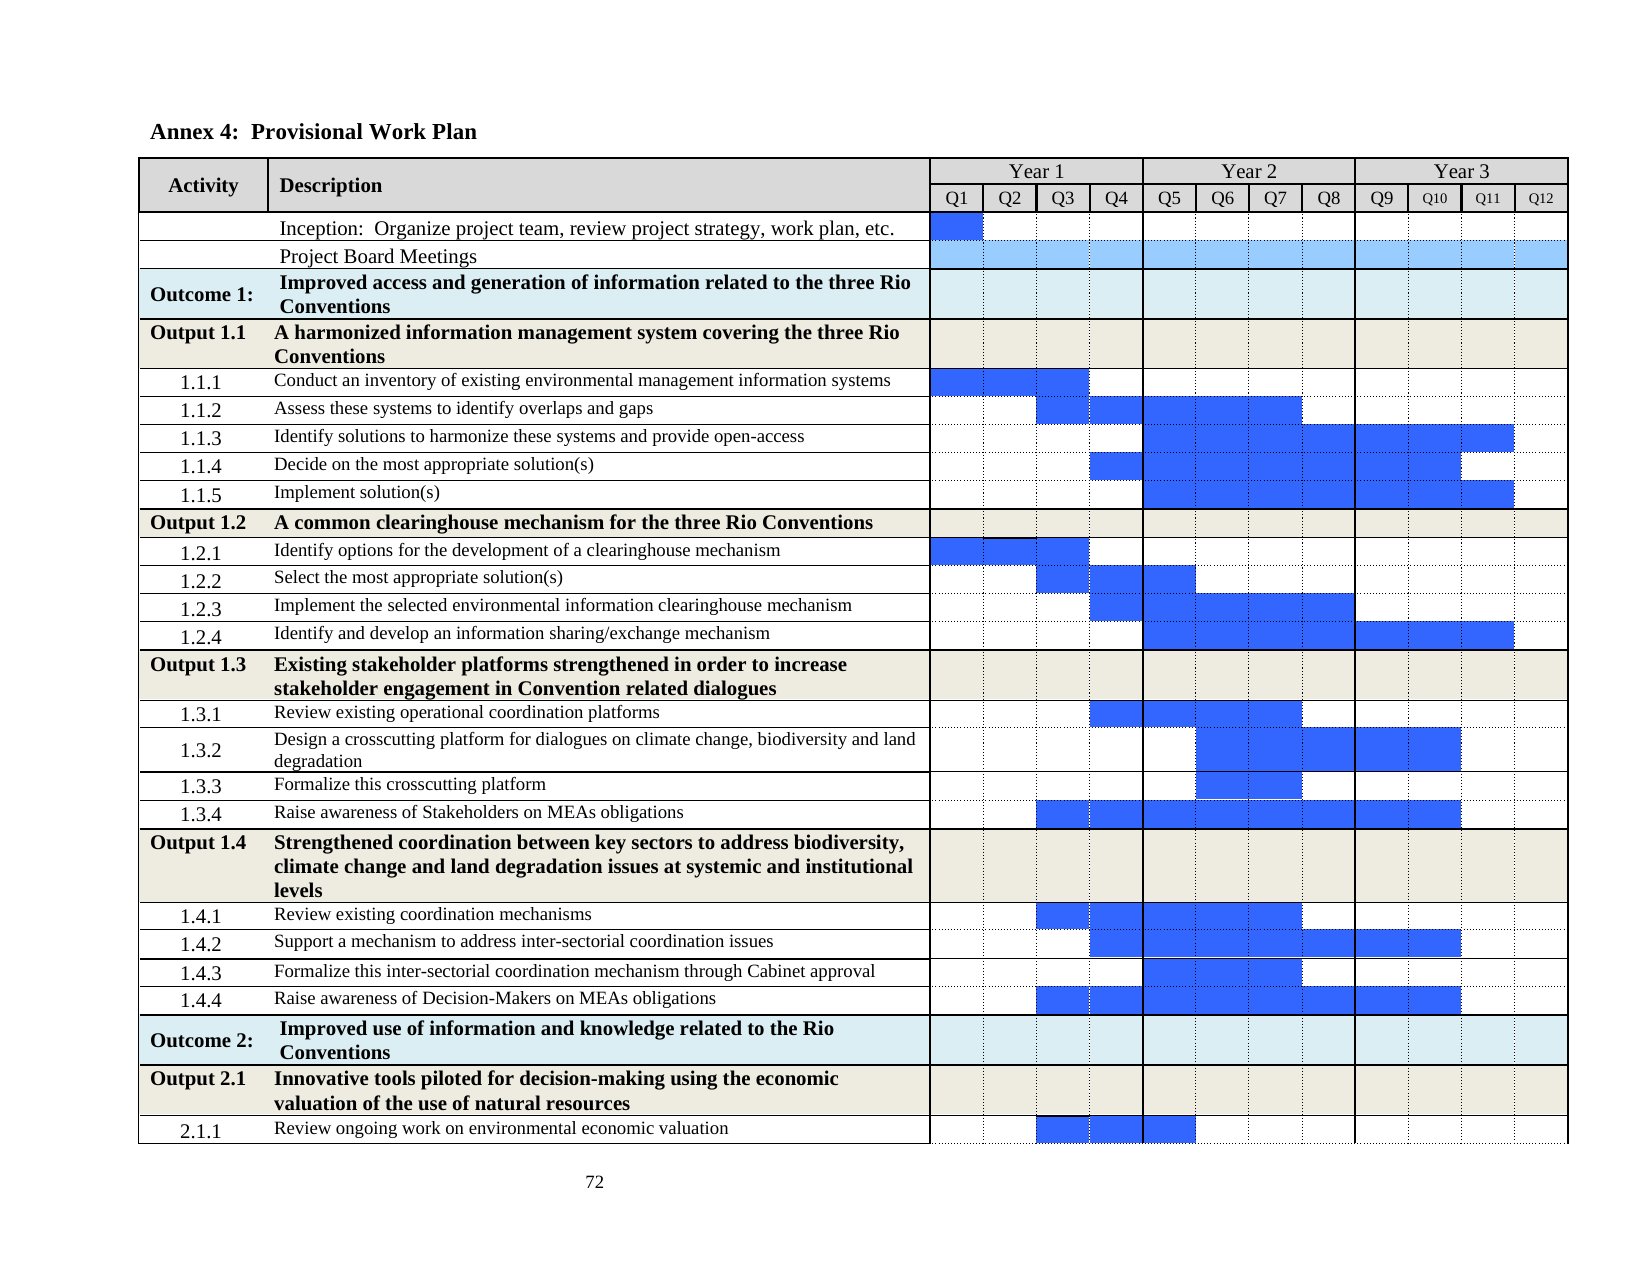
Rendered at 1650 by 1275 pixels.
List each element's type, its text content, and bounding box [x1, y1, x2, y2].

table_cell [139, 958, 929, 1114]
table_cell [1515, 213, 1567, 240]
table_cell [1090, 369, 1142, 396]
table_cell [1144, 270, 1196, 318]
table_cell [1036, 213, 1089, 240]
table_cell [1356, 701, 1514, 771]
table_cell [1196, 369, 1249, 396]
table_cell [1356, 213, 1408, 240]
table_cell Q5 [1144, 185, 1195, 211]
table_cell [983, 240, 1036, 268]
table_cell [139, 213, 268, 240]
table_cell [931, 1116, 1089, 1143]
table_cell [931, 320, 983, 368]
table_cell Conduct an inventory of existing environmental management information systems [263, 369, 929, 396]
table_cell [1249, 270, 1302, 318]
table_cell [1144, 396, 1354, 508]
table_cell Q7 [1250, 185, 1301, 211]
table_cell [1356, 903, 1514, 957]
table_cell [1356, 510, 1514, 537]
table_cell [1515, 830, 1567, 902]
table_cell [1249, 213, 1302, 240]
table_cell [983, 213, 1036, 240]
table_cell Q11 [1463, 185, 1514, 211]
table_header Year 3 [1356, 159, 1567, 183]
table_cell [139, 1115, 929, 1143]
table_cell [1090, 396, 1142, 424]
table_cell [1196, 270, 1249, 318]
table_cell [983, 320, 1036, 368]
table_cell 1.1.2 [139, 396, 263, 424]
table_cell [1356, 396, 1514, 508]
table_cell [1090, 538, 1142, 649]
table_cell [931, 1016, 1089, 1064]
table_cell [1144, 369, 1196, 396]
table_cell [1249, 240, 1302, 268]
table_cell [1515, 369, 1567, 396]
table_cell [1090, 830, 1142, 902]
table_cell [1461, 369, 1514, 396]
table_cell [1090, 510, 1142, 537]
table_cell Q3 [1038, 185, 1089, 211]
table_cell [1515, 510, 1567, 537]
table_cell [1249, 369, 1302, 396]
table_cell [1302, 369, 1354, 396]
table_cell Inception: Organize project team, review project strategy, work plan, etc. [268, 213, 929, 240]
table_cell [1356, 270, 1408, 318]
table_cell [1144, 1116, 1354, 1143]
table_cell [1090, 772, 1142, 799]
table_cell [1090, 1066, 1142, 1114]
table_cell Q10 [1409, 185, 1460, 211]
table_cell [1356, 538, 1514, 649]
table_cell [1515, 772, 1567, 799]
table_cell [1302, 213, 1354, 240]
table_cell [931, 369, 983, 396]
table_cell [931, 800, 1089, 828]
table_cell [931, 240, 983, 268]
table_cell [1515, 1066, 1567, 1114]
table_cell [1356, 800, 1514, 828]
table_cell [1090, 270, 1142, 318]
table_cell [1515, 320, 1567, 368]
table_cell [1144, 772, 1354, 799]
table_cell Assess these systems to identify overlaps and gaps [263, 397, 929, 424]
table_cell [1090, 240, 1142, 268]
table_cell [1036, 396, 1089, 424]
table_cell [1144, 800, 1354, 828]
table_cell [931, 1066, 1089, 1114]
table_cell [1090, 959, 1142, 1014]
table_header Year 1 [931, 159, 1142, 183]
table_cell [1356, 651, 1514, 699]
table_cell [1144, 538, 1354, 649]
table_cell [931, 396, 983, 424]
table_cell [1461, 240, 1514, 268]
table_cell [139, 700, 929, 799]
table_cell Q6 [1197, 185, 1248, 211]
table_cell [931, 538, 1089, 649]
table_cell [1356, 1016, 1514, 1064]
table_cell [1408, 270, 1461, 318]
table_cell [1408, 240, 1461, 268]
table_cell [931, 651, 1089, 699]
table_cell [1036, 240, 1089, 268]
table_cell [1408, 320, 1461, 368]
table_cell [1196, 240, 1249, 268]
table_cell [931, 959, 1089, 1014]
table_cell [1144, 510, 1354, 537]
table_cell [931, 270, 983, 318]
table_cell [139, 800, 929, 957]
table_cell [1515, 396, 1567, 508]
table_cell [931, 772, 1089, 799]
table_cell [1515, 240, 1567, 268]
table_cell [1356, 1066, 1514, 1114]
table_cell [1196, 320, 1249, 368]
table_cell [1356, 369, 1408, 396]
table_cell [1356, 320, 1408, 368]
table_cell [1144, 240, 1196, 268]
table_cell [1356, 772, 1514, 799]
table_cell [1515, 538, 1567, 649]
table_cell Project Board Meetings [268, 241, 929, 268]
table_cell [1408, 369, 1461, 396]
table_cell [1515, 270, 1567, 318]
table_cell [1196, 213, 1249, 240]
table_header Year 2 [1144, 159, 1354, 183]
table_cell [1302, 240, 1354, 268]
table_cell Output 1.1 [139, 318, 263, 368]
table_cell [1408, 213, 1461, 240]
table_cell [1144, 213, 1196, 240]
table_cell 1.1.1 [139, 368, 263, 396]
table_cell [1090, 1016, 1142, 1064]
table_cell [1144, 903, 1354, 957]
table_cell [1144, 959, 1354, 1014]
table_cell [1461, 270, 1514, 318]
table_cell [139, 240, 268, 268]
table_header Description [269, 159, 929, 211]
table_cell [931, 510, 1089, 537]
table_cell [1090, 213, 1142, 240]
table_cell [983, 369, 1036, 396]
table_cell [983, 270, 1036, 318]
table_cell [1036, 270, 1089, 318]
table_cell Q8 [1303, 185, 1354, 211]
table_cell [1302, 320, 1354, 368]
table_cell [1356, 240, 1408, 268]
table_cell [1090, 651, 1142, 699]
table_header Activity [140, 159, 267, 211]
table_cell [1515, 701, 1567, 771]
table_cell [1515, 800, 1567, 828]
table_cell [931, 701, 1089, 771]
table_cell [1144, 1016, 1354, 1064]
table_cell [1302, 270, 1354, 318]
table_cell [1461, 320, 1514, 368]
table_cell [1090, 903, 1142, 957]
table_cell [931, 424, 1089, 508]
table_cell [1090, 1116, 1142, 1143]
table_cell [1144, 320, 1196, 368]
table_cell [1036, 320, 1089, 368]
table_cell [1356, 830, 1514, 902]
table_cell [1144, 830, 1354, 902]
table_cell [983, 396, 1036, 424]
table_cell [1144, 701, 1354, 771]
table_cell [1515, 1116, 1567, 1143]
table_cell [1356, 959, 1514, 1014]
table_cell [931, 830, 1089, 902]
table_cell Improved access and generation of information related to the three Rio Conventions [268, 269, 929, 318]
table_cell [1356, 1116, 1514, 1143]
table_cell Q9 [1356, 185, 1407, 211]
table_cell [1461, 213, 1514, 240]
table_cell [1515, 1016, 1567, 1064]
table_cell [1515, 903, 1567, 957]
table_cell Q1 [931, 185, 982, 211]
table_cell Q12 [1516, 185, 1567, 211]
table_cell [931, 213, 983, 240]
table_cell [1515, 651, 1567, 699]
subtitle Annex 4: Provisional Work Plan [150, 118, 1515, 144]
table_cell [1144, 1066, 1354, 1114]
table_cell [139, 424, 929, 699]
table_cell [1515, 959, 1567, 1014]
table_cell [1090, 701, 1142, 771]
table_cell Outcome 1: [139, 268, 268, 318]
table_cell [1036, 369, 1089, 396]
table_cell [1249, 320, 1302, 368]
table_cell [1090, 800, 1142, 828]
table_cell A harmonized information management system covering the three Rio Conventions [263, 320, 929, 368]
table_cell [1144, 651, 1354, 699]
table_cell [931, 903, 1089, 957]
table_cell [1090, 320, 1142, 368]
table_cell Q4 [1091, 185, 1142, 211]
table_cell Q2 [984, 185, 1035, 211]
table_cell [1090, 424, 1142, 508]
